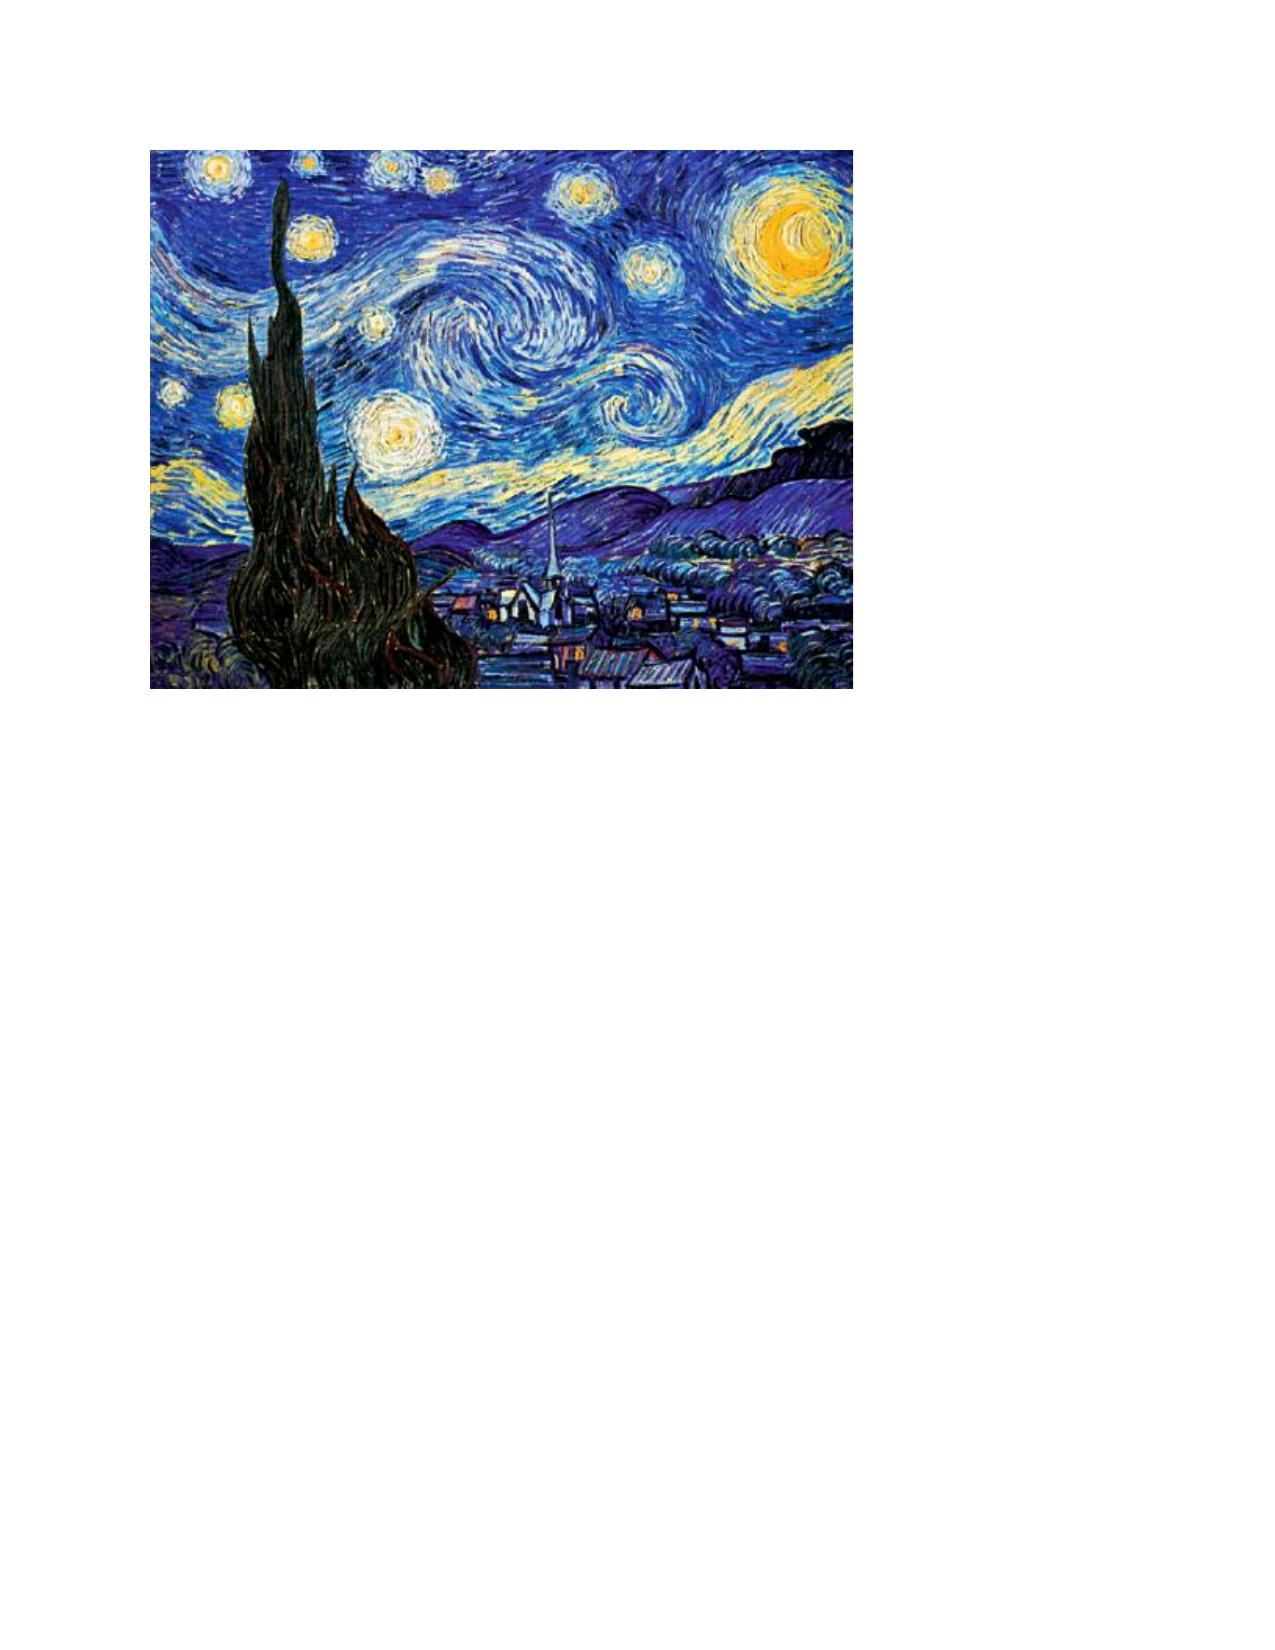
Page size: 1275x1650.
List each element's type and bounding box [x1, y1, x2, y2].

picture [150, 150, 854, 689]
